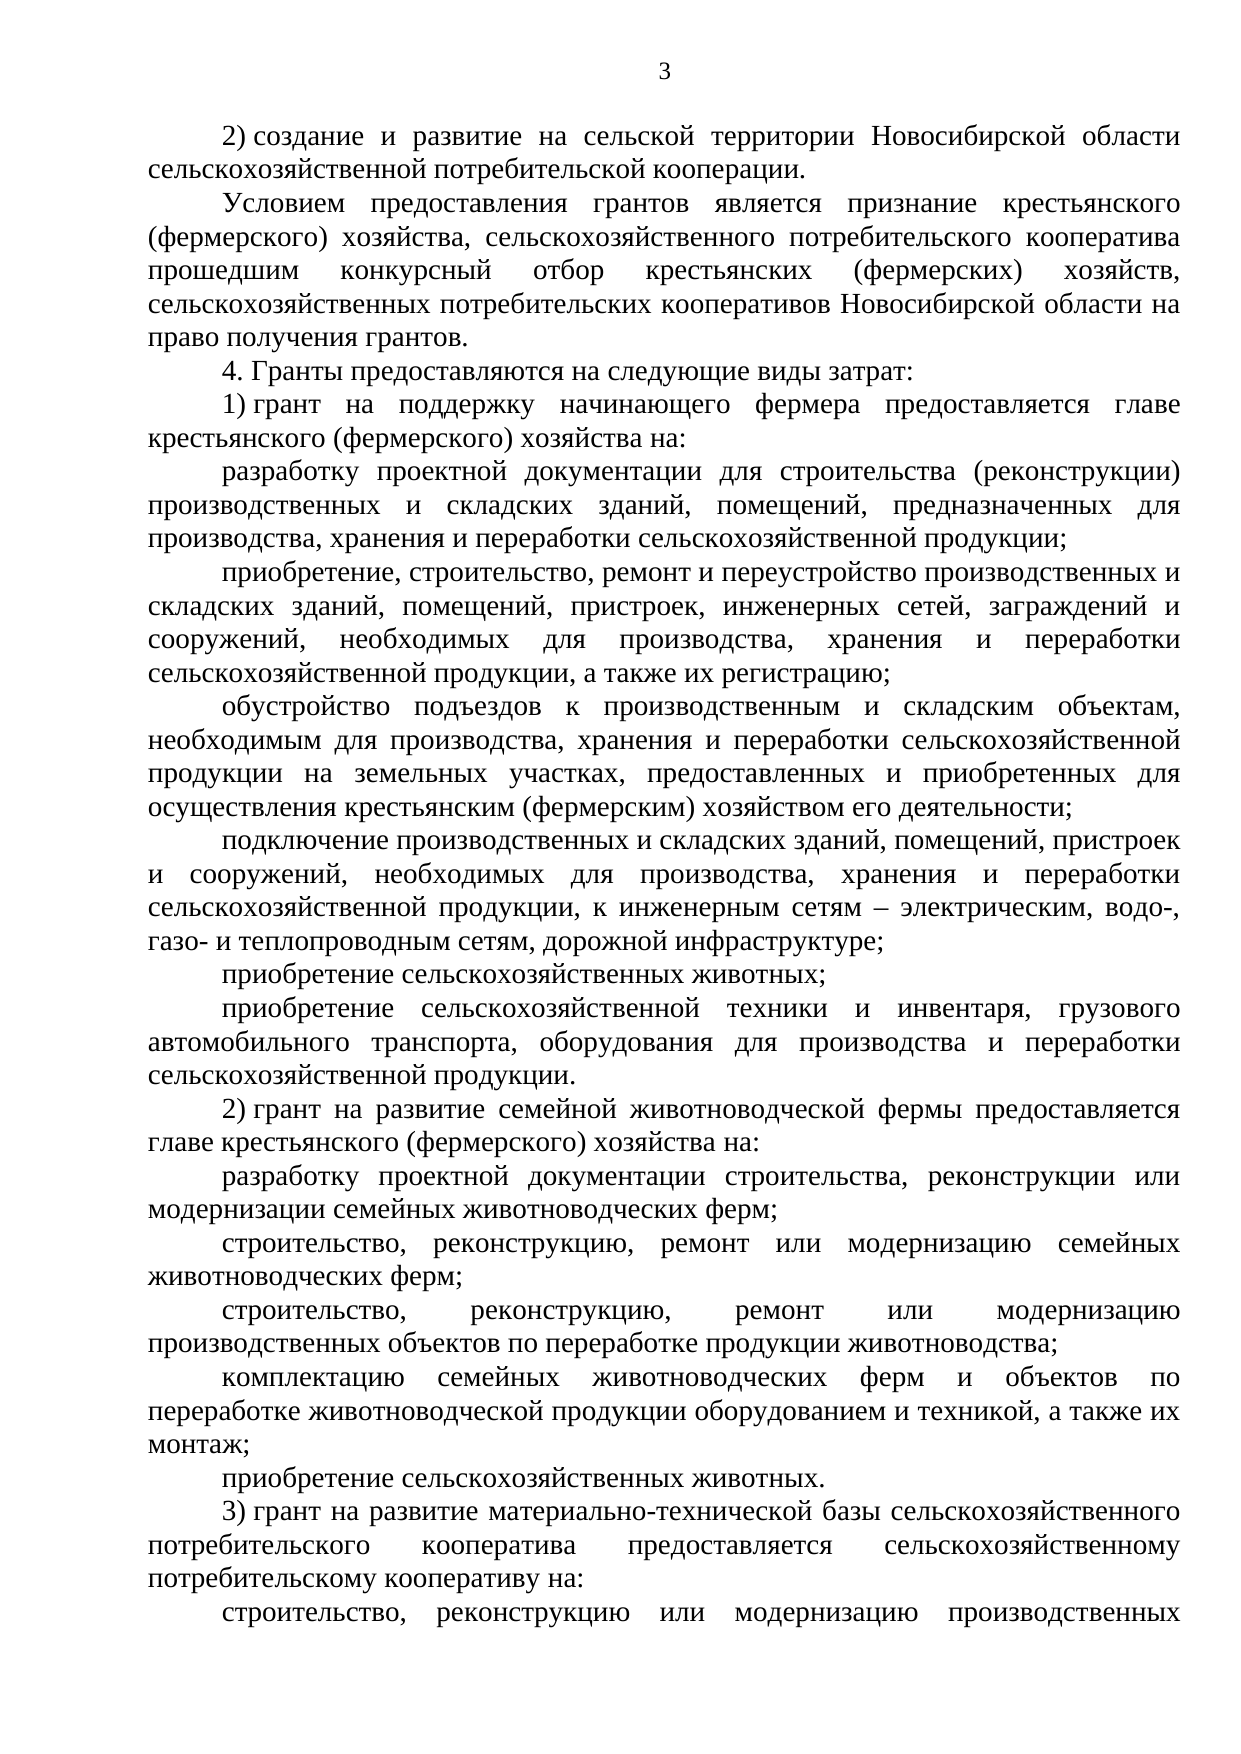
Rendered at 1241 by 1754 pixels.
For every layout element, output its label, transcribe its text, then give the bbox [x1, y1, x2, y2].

text приобретение сельскохозяйственных животных; [148, 957, 1181, 990]
text приобретение сельскохозяйственных животных. [148, 1460, 1181, 1493]
text строительство, реконструкцию, ремонт или модернизацию производственных объектов по переработке продукции животноводства; [148, 1292, 1181, 1359]
text 3) грант на развитие материально-технической базы сельскохозяйственного потребительского кооператива предоставляется сельскохозяйственному потребительскому кооперативу на: [148, 1493, 1181, 1594]
text 2) создание и развитие на сельской территории Новосибирской области сельскохозяйственной потребительской кооперации. [148, 118, 1181, 185]
text комплектацию семейных животноводческих ферм и объектов по переработке животноводческой продукции оборудованием и техникой, а также их монтаж; [148, 1359, 1181, 1460]
text разработку проектной документации строительства, реконструкции или модернизации семейных животноводческих ферм; [148, 1158, 1181, 1225]
text обустройство подъездов к производственным и складским объектам, необходимым для производства, хранения и переработки сельскохозяйственной продукции на земельных участках, предоставленных и приобретенных для осуществления крестьянским (фермерским) хозяйством его деятельности; [148, 688, 1181, 822]
text подключение производственных и складских зданий, помещений, пристроек и сооружений, необходимых для производства, хранения и переработки сельскохозяйственной продукции, к инженерным сетям – электрическим, водо-, газо- и теплопроводным сетям, дорожной инфраструктуре; [148, 822, 1181, 957]
text приобретение сельскохозяйственной техники и инвентаря, грузового автомобильного транспорта, оборудования для производства и переработки сельскохозяйственной продукции. [148, 990, 1181, 1091]
text разработку проектной документации для строительства (реконструкции) производственных и складских зданий, помещений, предназначенных для производства, хранения и переработки сельскохозяйственной продукции; [148, 453, 1181, 554]
text Условием предоставления грантов является признание крестьянского (фермерского) хозяйства, сельскохозяйственного потребительского кооператива прошедшим конкурсный отбор крестьянских (фермерских) хозяйств, сельскохозяйственных потребительских кооперативов Новосибирской области на право получения грантов. [148, 185, 1181, 353]
text 4. Гранты предоставляются на следующие виды затрат: [148, 353, 1181, 386]
text 1) грант на поддержку начинающего фермера предоставляется главе крестьянского (фермерского) хозяйства на: [148, 386, 1181, 453]
text строительство, реконструкцию, ремонт или модернизацию семейных животноводческих ферм; [148, 1225, 1181, 1292]
text 2) грант на развитие семейной животноводческой фермы предоставляется главе крестьянского (фермерского) хозяйства на: [148, 1091, 1181, 1158]
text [148, 1594, 1181, 1627]
text приобретение, строительство, ремонт и переустройство производственных и складских зданий, помещений, пристроек, инженерных сетей, заграждений и сооружений, необходимых для производства, хранения и переработки сельскохозяйственной продукции, а также их регистрацию; [148, 554, 1181, 688]
